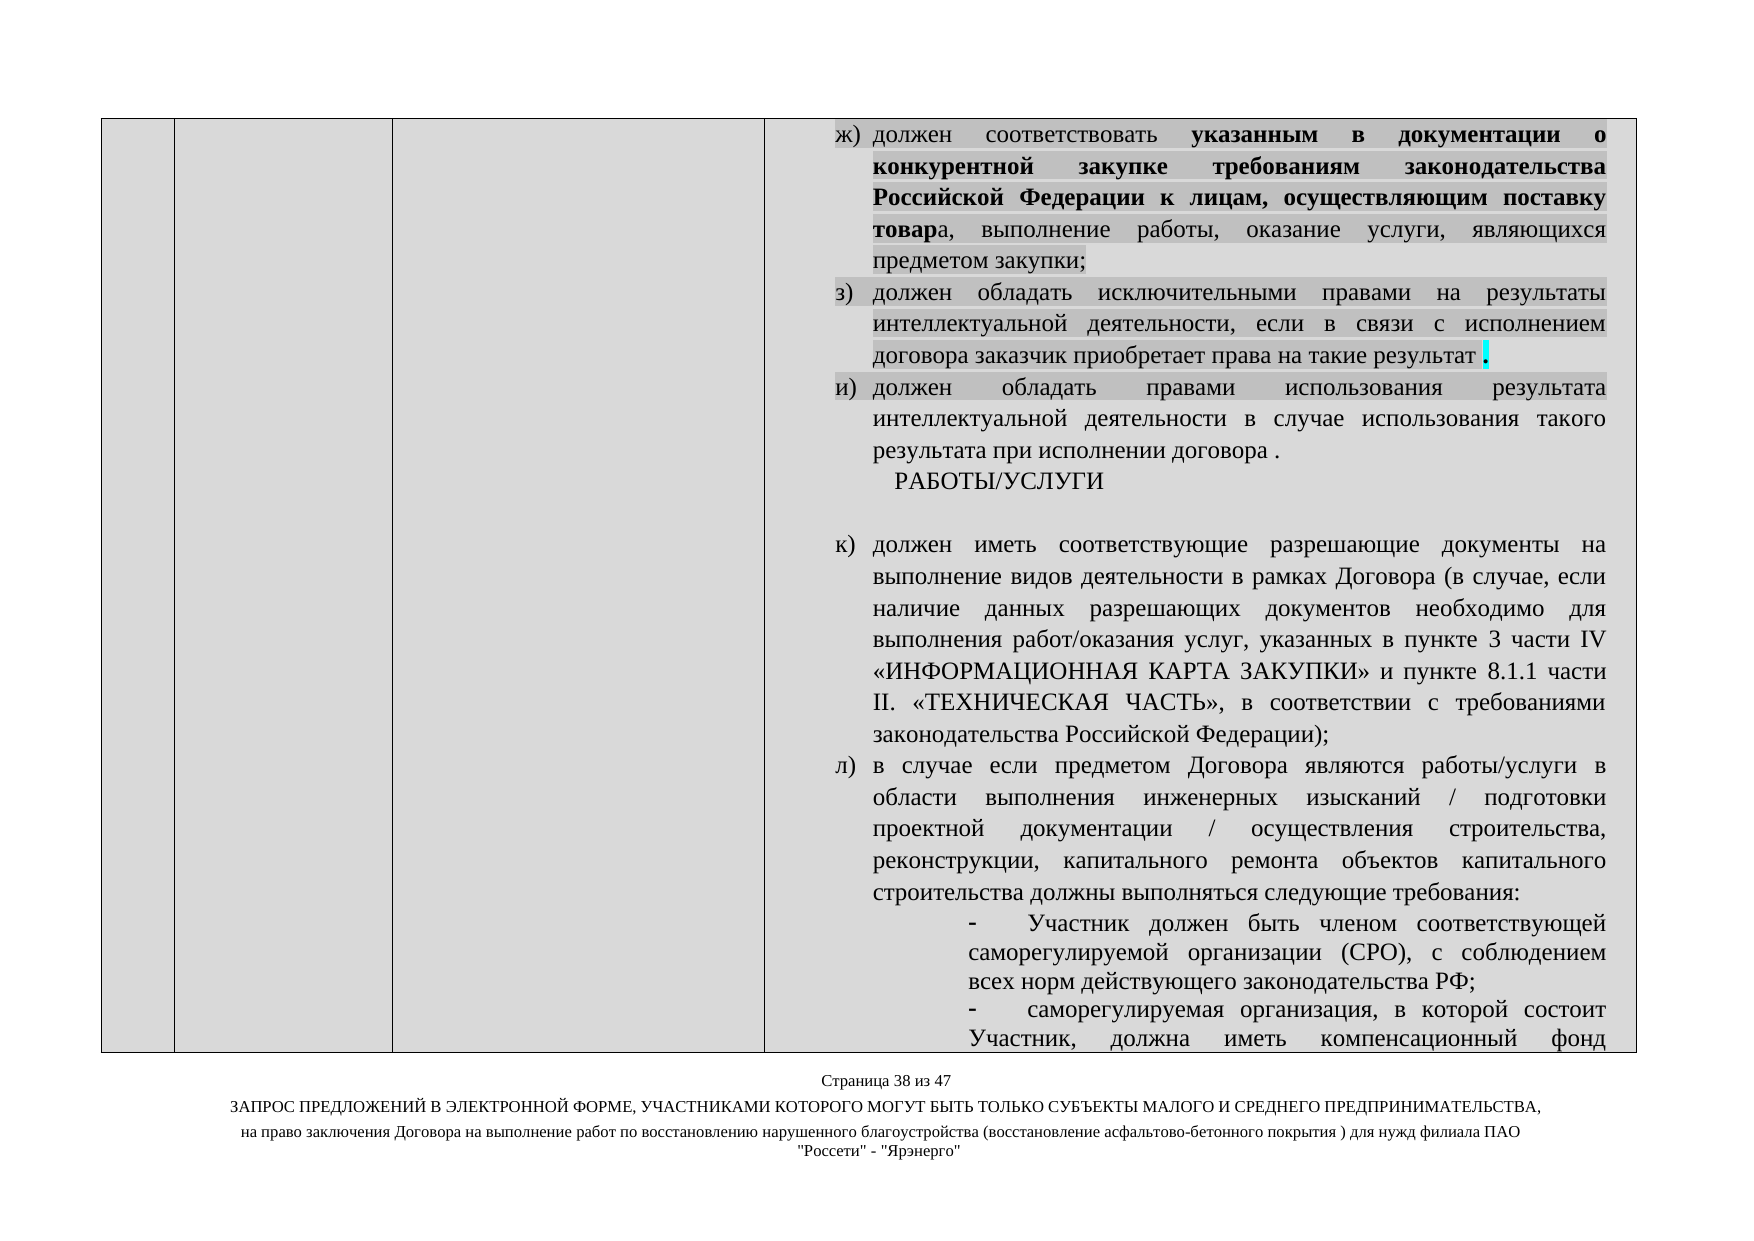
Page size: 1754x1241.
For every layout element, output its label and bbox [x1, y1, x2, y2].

table_cell [765, 119, 1636, 1052]
table_cell [175, 119, 392, 1052]
table_cell [393, 119, 764, 1052]
table_cell [102, 119, 174, 1052]
